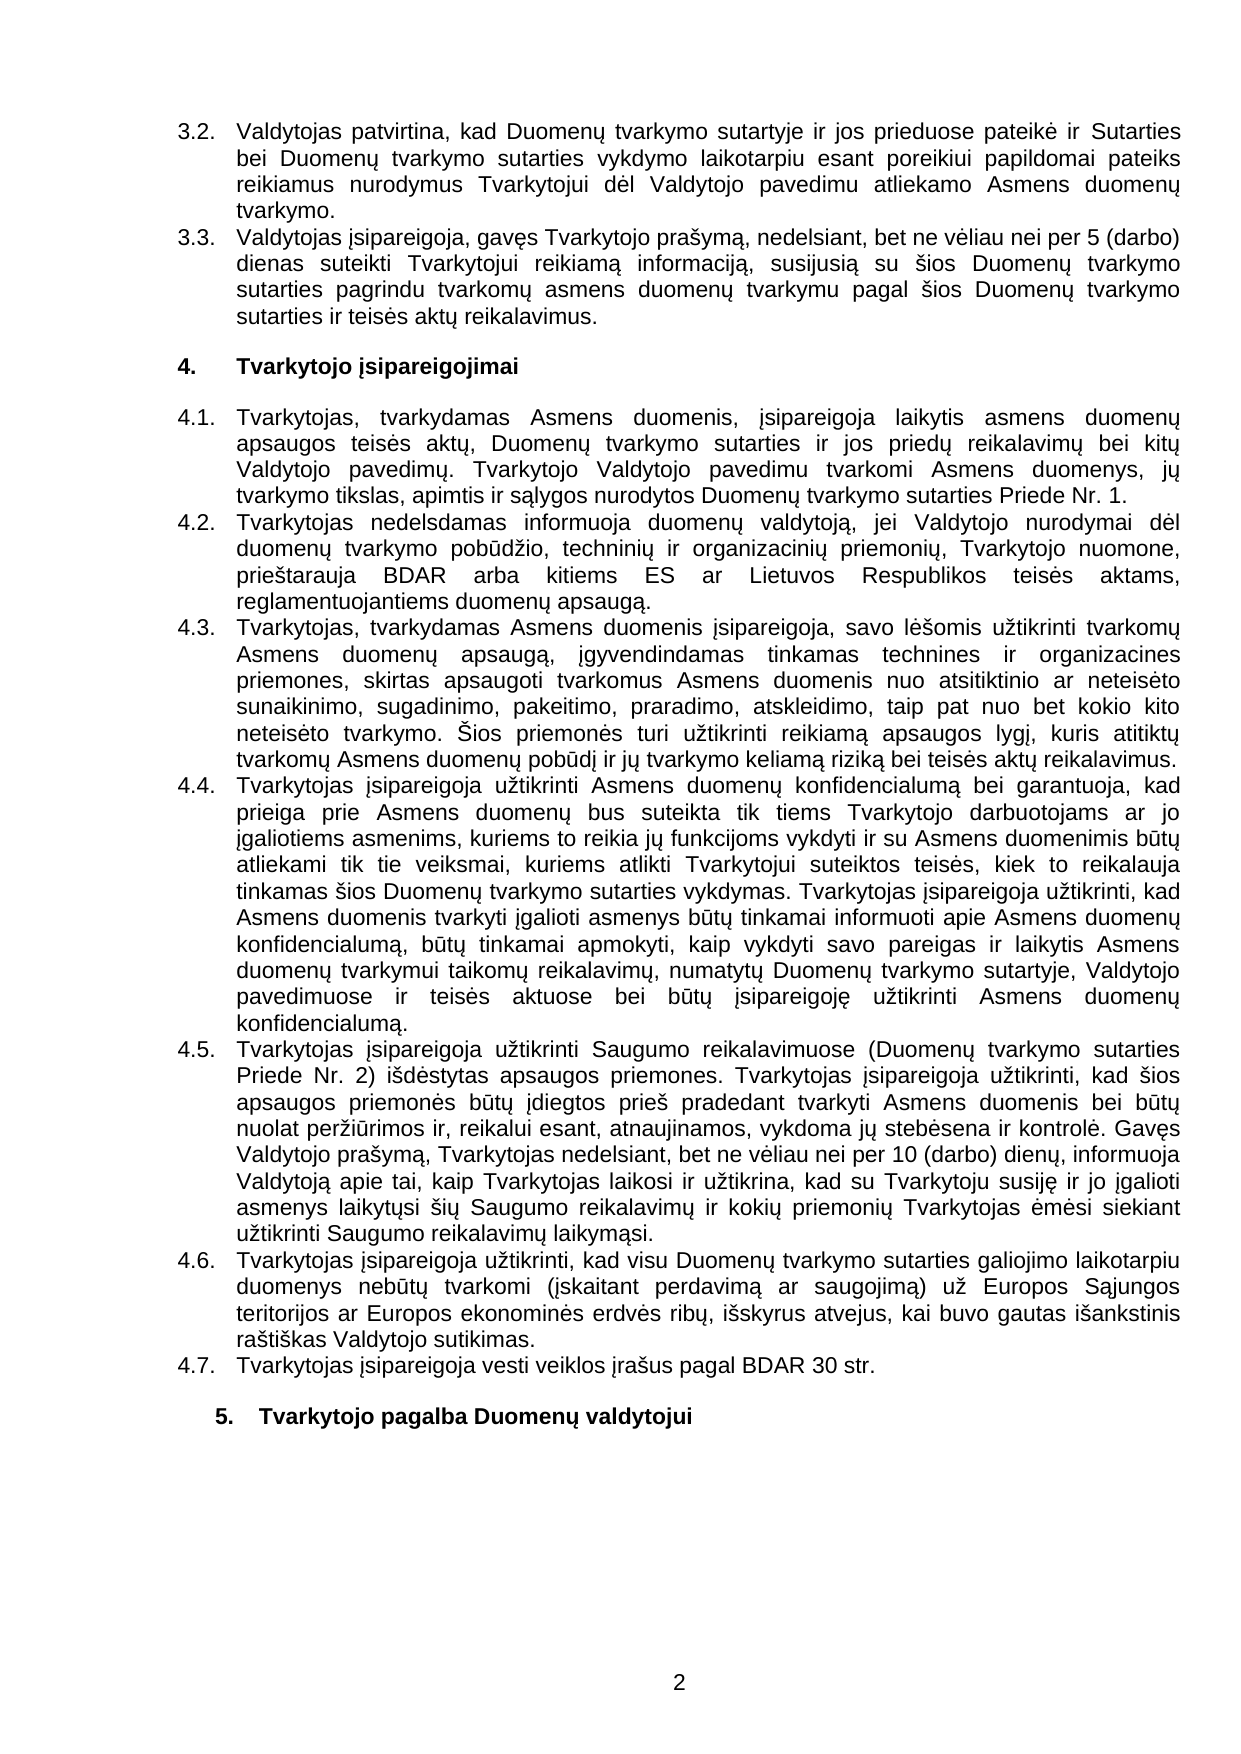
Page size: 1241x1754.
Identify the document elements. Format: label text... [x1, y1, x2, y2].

subtitle Tvarkytojas įsipareigoja užtikrinti, kad visu Duomenų tvarkymo sutarties galiojimo laikotarpiu duomenys nebūtų tvarkomi (įskaitant perdavimą ar saugojimą) už Europos Sąjungos teritorijos ar Europos ekonominės erdvės ribų, išskyrus atvejus, kai buvo gautas išankstinis raštiškas Valdytojo sutikimas. [177, 1247, 1181, 1352]
list Tvarkytojas nedelsdamas informuoja duomenų valdytoją, jei Valdytojo nurodymai dėl duomenų tvarkymo pobūdžio, techninių ir organizacinių priemonių, Tvarkytojo nuomone, prieštarauja BDAR arba kitiems ES ar Lietuvos Respublikos teisės aktams, reglamentuojantiems duomenų apsaugą. [177, 509, 1181, 614]
subtitle Tvarkytojo pagalba Duomenų valdytojui [215, 1403, 1181, 1429]
subtitle Valdytojas įsipareigoja, gavęs Tvarkytojo prašymą, nedelsiant, bet ne vėliau nei per 5 (darbo) dienas suteikti Tvarkytojui reikiamą informaciją, susijusią su šios Duomenų tvarkymo sutarties pagrindu tvarkomų asmens duomenų tvarkymu pagal šios Duomenų tvarkymo sutarties ir teisės aktų reikalavimus. [177, 223, 1181, 329]
subtitle Tvarkytojas, tvarkydamas Asmens duomenis, įsipareigoja laikytis asmens duomenų apsaugos teisės aktų, Duomenų tvarkymo sutarties ir jos priedų reikalavimų bei kitų Valdytojo pavedimų. Tvarkytojo Valdytojo pavedimu tvarkomi Asmens duomenys, jų tvarkymo tikslas, apimtis ir sąlygos nurodytos Duomenų tvarkymo sutarties Priede Nr. 1. [177, 403, 1181, 509]
subtitle Tvarkytojas įsipareigoja užtikrinti Asmens duomenų konfidencialumą bei garantuoja, kad prieiga prie Asmens duomenų bus suteikta tik tiems Tvarkytojo darbuotojams ar jo įgaliotiems asmenims, kuriems to reikia jų funkcijoms vykdyti ir su Asmens duomenimis būtų atliekami tik tie veiksmai, kuriems atlikti Tvarkytojui suteiktos teisės, kiek to reikalauja tinkamas šios Duomenų tvarkymo sutarties vykdymas. Tvarkytojas įsipareigoja užtikrinti, kad Asmens duomenis tvarkyti įgalioti asmenys būtų tinkamai informuoti apie Asmens duomenų konfidencialumą, būtų tinkamai apmokyti, kaip vykdyti savo pareigas ir laikytis Asmens duomenų tvarkymui taikomų reikalavimų, numatytų Duomenų tvarkymo sutartyje, Valdytojo pavedimuose ir teisės aktuose bei būtų įsipareigoję užtikrinti Asmens duomenų konfidencialumą. [177, 772, 1181, 1036]
subtitle Tvarkytojas, tvarkydamas Asmens duomenis įsipareigoja, savo lėšomis užtikrinti tvarkomų Asmens duomenų apsaugą, įgyvendindamas tinkamas technines ir organizacines priemones, skirtas apsaugoti tvarkomus Asmens duomenis nuo atsitiktinio ar neteisėto sunaikinimo, sugadinimo, pakeitimo, praradimo, atskleidimo, taip pat nuo bet kokio kito neteisėto tvarkymo. Šios priemonės turi užtikrinti reikiamą apsaugos lygį, kuris atitiktų tvarkomų Asmens duomenų pobūdį ir jų tvarkymo keliamą riziką bei teisės aktų reikalavimus. [177, 614, 1181, 772]
subtitle Tvarkytojo įsipareigojimai [177, 353, 1181, 379]
subtitle Tvarkytojas įsipareigoja užtikrinti Saugumo reikalavimuose (Duomenų tvarkymo sutarties Priede Nr. 2) išdėstytas apsaugos priemones. Tvarkytojas įsipareigoja užtikrinti, kad šios apsaugos priemonės būtų įdiegtos prieš pradedant tvarkyti Asmens duomenis bei būtų nuolat peržiūrimos ir, reikalui esant, atnaujinamos, vykdoma jų stebėsena ir kontrolė. Gavęs Valdytojo prašymą, Tvarkytojas nedelsiant, bet ne vėliau nei per 10 (darbo) dienų, informuoja Valdytoją apie tai, kaip Tvarkytojas laikosi ir užtikrina, kad su Tvarkytoju susiję ir jo įgalioti asmenys laikytųsi šių Saugumo reikalavimų ir kokių priemonių Tvarkytojas ėmėsi siekiant užtikrinti Saugumo reikalavimų laikymąsi. [177, 1036, 1181, 1247]
subtitle Valdytojas patvirtina, kad Duomenų tvarkymo sutartyje ir jos prieduose pateikė ir Sutarties bei Duomenų tvarkymo sutarties vykdymo laikotarpiu esant poreikiui papildomai pateiks reikiamus nurodymus Tvarkytojui dėl Valdytojo pavedimu atliekamo Asmens duomenų tvarkymo. [177, 118, 1181, 223]
list Tvarkytojas įsipareigoja vesti veiklos įrašus pagal BDAR 30 str. [177, 1352, 1181, 1378]
